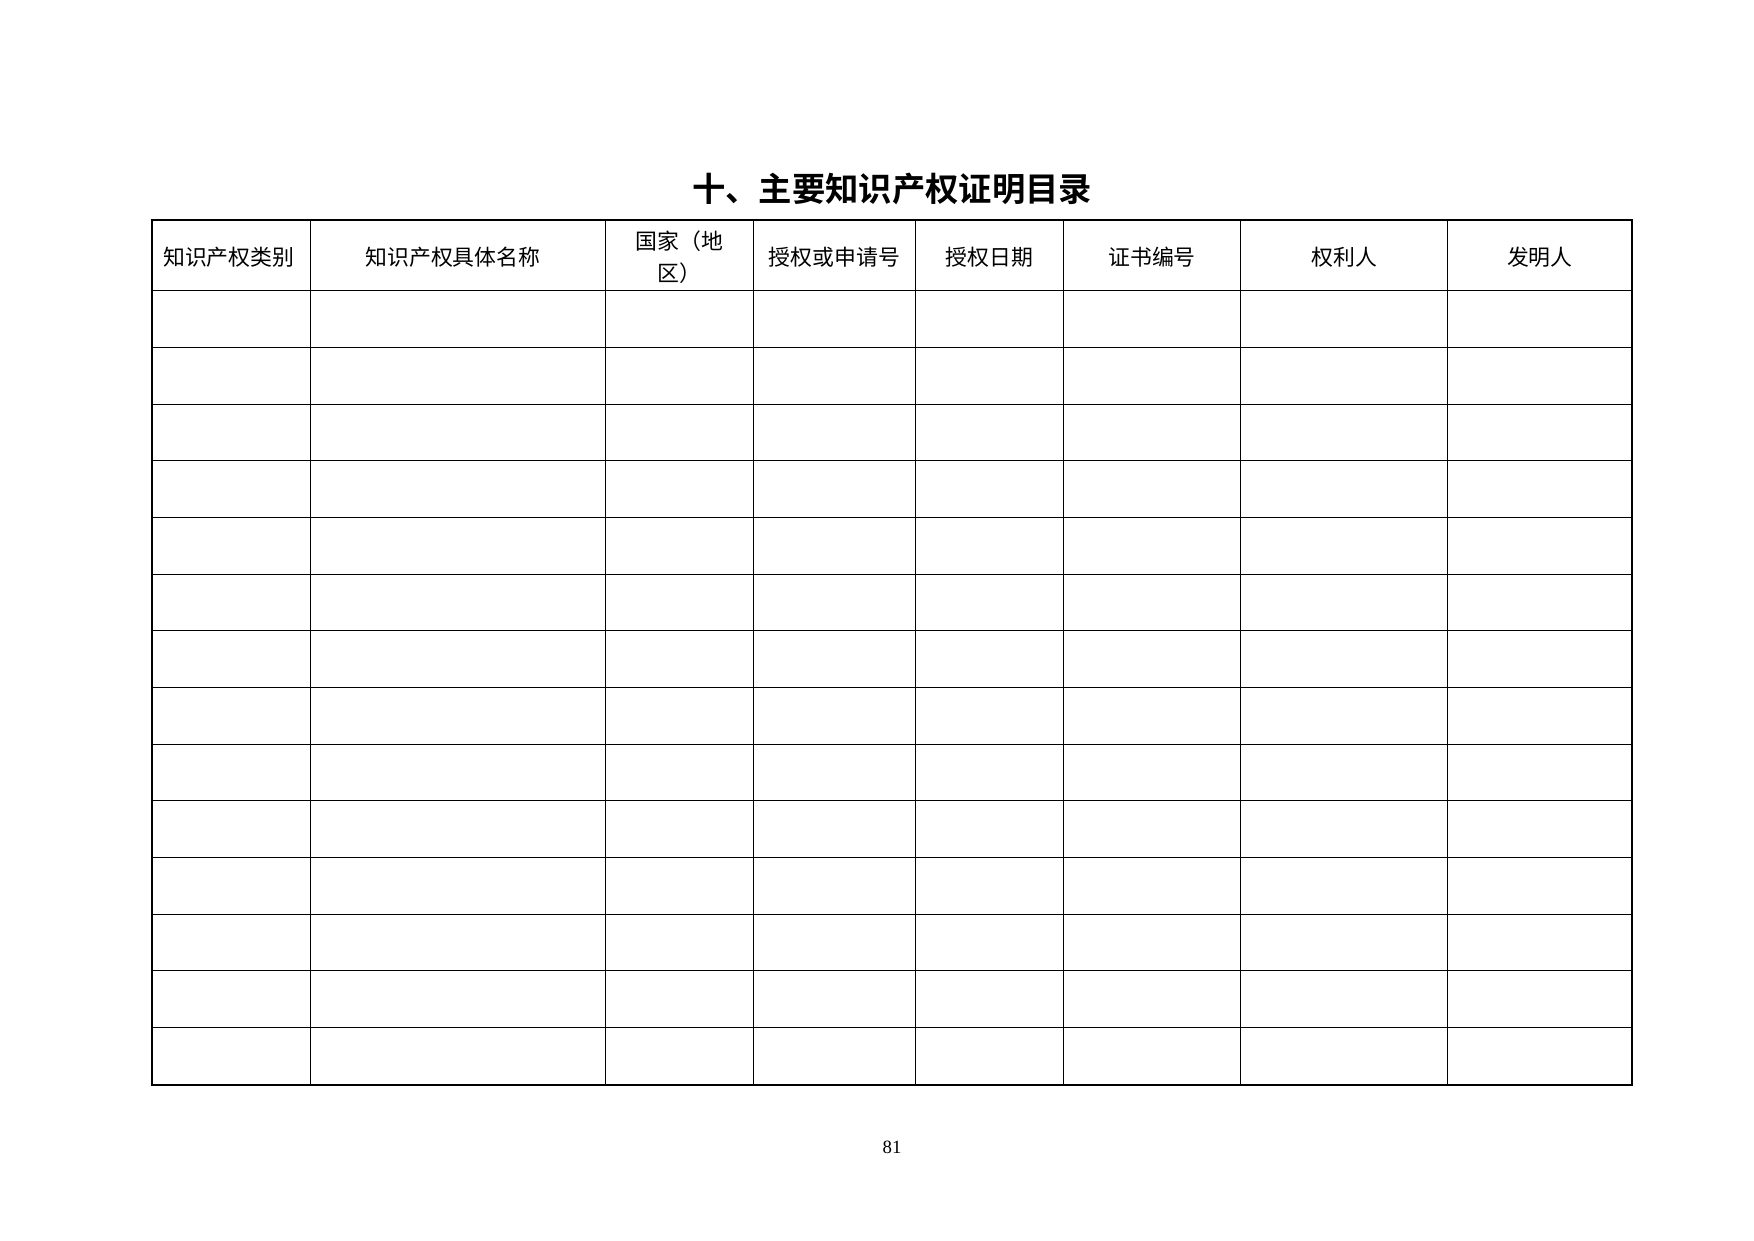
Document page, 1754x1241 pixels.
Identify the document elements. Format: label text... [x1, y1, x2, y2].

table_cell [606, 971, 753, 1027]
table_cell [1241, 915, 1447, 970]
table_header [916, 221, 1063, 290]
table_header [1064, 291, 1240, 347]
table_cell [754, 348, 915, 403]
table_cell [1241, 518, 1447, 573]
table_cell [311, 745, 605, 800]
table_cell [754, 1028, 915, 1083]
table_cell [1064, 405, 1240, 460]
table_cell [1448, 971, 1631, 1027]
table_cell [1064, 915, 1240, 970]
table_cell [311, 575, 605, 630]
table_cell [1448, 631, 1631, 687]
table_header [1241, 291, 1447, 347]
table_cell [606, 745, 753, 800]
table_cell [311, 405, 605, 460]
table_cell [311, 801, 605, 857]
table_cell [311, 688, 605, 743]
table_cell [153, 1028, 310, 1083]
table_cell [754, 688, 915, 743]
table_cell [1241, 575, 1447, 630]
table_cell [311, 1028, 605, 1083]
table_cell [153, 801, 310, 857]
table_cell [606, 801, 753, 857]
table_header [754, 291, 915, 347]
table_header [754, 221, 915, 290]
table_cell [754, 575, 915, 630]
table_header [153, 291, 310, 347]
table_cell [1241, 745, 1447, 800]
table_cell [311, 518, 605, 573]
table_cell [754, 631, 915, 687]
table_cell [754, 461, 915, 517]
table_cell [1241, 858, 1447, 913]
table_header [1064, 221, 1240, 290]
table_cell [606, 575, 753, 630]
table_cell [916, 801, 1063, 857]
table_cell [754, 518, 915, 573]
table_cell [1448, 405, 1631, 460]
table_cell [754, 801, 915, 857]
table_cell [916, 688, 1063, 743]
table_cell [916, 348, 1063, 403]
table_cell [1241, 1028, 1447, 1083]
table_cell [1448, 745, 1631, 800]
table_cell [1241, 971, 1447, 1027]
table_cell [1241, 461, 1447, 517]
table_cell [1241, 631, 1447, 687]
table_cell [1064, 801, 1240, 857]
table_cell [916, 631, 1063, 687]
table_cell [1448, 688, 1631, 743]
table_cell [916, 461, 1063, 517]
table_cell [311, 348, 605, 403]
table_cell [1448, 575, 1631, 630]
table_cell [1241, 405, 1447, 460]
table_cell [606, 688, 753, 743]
subtitle 十、主要知识产权证明目录 [148, 154, 1636, 219]
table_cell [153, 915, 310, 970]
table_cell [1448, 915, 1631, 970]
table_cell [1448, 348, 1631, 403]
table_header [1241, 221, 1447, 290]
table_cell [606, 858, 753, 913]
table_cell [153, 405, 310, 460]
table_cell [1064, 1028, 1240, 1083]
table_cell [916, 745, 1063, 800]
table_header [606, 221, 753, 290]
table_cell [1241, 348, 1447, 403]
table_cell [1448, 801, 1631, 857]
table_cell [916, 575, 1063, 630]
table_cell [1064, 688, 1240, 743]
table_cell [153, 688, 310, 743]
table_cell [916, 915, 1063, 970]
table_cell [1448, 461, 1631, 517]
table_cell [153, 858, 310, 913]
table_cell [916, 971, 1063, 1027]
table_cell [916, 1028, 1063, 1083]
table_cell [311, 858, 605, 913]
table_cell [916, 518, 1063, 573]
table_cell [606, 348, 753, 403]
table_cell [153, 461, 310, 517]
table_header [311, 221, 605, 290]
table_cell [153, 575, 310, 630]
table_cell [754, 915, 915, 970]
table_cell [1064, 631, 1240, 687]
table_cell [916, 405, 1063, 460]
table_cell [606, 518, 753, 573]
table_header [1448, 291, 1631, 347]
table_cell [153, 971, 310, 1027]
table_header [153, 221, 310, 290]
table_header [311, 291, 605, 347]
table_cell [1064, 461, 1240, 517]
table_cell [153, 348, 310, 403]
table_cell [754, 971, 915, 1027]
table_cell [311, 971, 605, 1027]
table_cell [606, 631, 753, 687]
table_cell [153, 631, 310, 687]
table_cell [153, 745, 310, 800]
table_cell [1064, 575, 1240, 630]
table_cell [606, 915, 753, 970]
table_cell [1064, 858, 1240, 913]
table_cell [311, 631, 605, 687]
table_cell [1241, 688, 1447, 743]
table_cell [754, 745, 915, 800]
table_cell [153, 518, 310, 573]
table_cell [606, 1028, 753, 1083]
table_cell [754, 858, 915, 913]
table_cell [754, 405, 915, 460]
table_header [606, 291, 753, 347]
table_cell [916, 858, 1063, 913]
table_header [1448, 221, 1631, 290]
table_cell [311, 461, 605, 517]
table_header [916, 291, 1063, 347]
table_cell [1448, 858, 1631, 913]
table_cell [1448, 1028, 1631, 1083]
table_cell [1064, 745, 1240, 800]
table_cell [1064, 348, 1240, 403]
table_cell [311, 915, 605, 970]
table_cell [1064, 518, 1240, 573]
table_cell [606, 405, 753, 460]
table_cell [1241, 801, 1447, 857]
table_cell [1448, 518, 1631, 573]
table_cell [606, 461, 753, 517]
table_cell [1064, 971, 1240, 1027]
